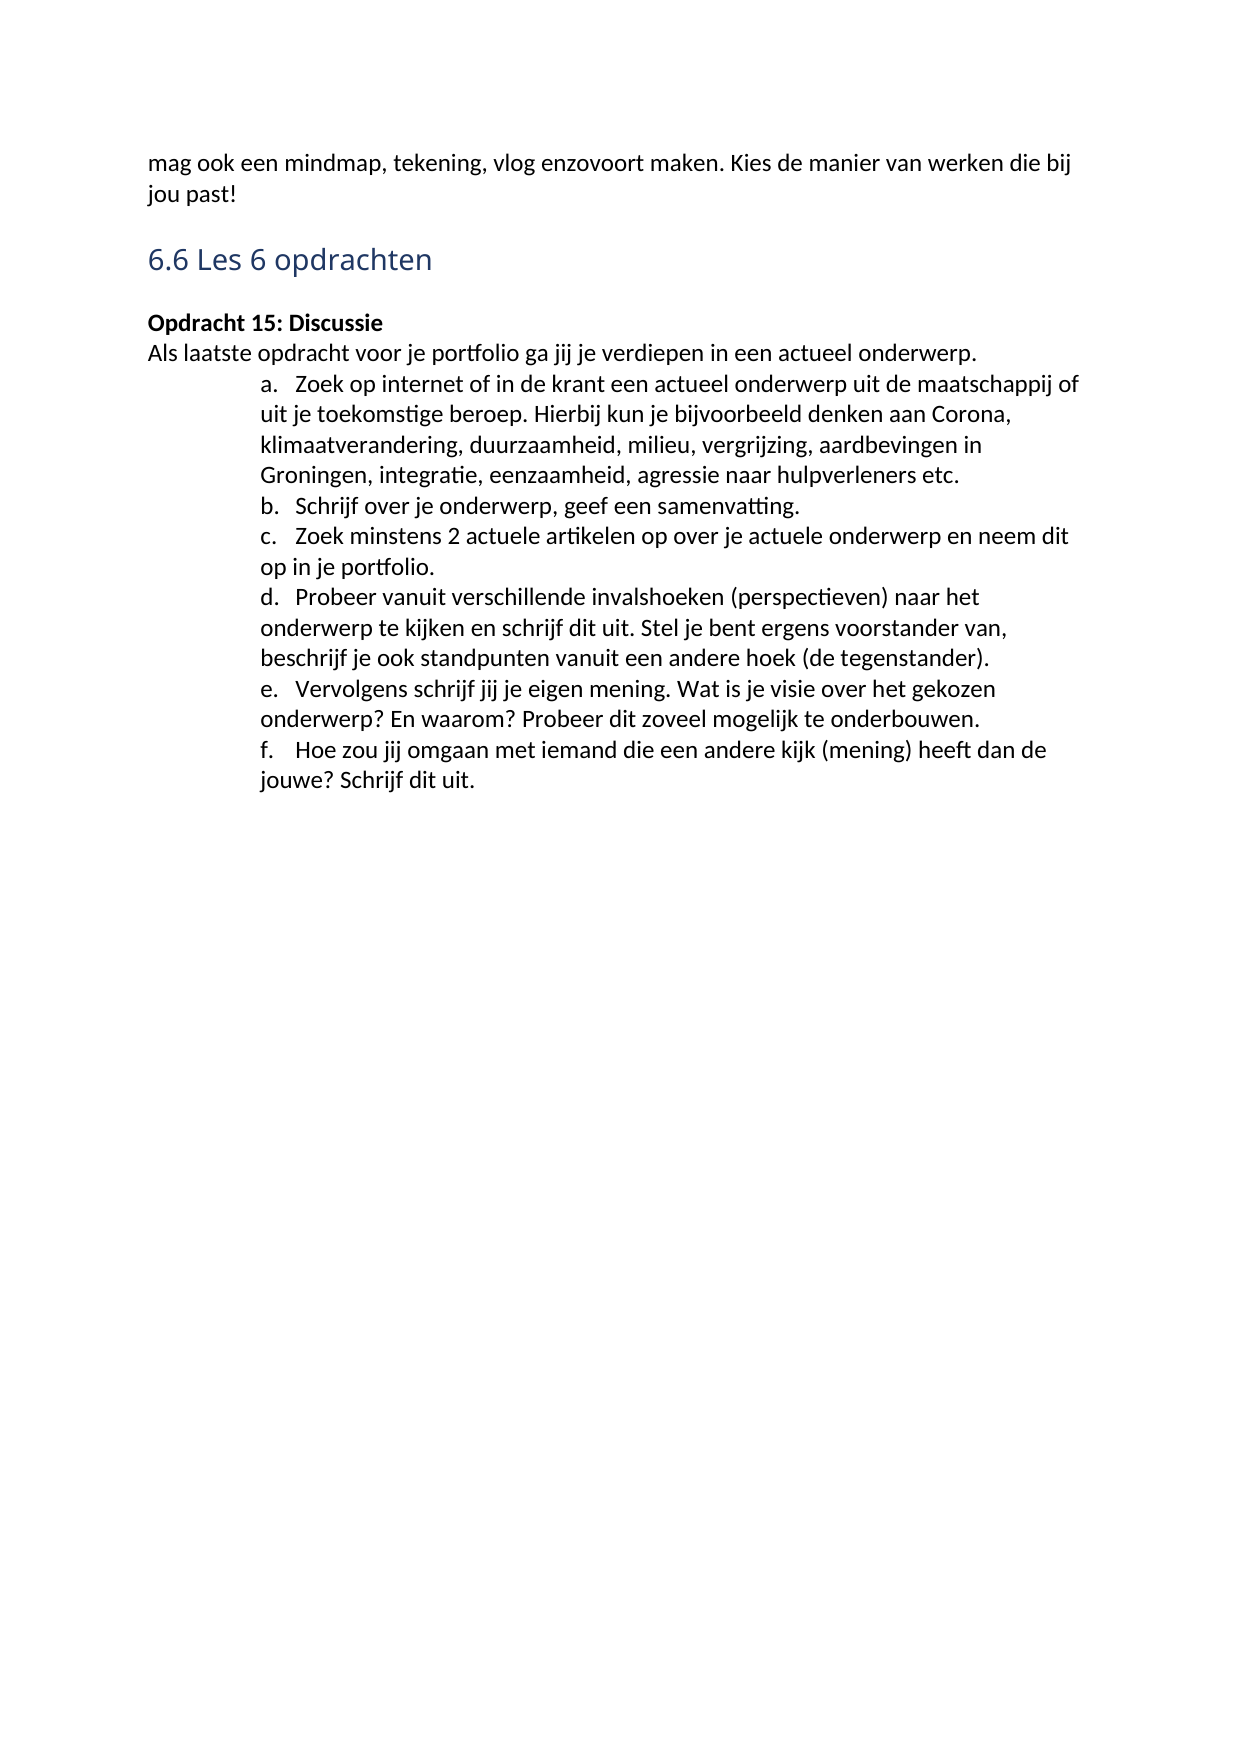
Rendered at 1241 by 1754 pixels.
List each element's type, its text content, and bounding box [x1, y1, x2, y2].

text 6.6 Les 6 opdrachten [148, 239, 1093, 279]
text Als laatste opdracht voor je portfolio ga jij je verdiepen in een actueel onderwerp. [148, 337, 1093, 368]
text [148, 148, 1093, 209]
list Zoek minstens 2 actuele artikelen op over je actuele onderwerp en neem dit op in je portfolio. [260, 521, 1093, 582]
text Opdracht 15: Discussie [148, 307, 1093, 337]
list Hoe zou jij omgaan met iemand die een andere kijk (mening) heeft dan de jouwe? Schrijf dit uit. [260, 734, 1093, 795]
list Probeer vanuit verschillende invalshoeken (perspectieven) naar het onderwerp te kijken en schrijf dit uit. Stel je bent ergens voorstander van, beschrijf je ook standpunten vanuit een andere hoek (de tegenstander). [260, 582, 1093, 673]
list Zoek op internet of in de krant een actueel onderwerp uit de maatschappij of uit je toekomstige beroep. Hierbij kun je bijvoorbeeld denken aan Corona, klimaatverandering, duurzaamheid, milieu, vergrijzing, aardbevingen in Groningen, integratie, eenzaamheid, agressie naar hulpverleners etc. [260, 368, 1093, 490]
list Vervolgens schrijf jij je eigen mening. Wat is je visie over het gekozen onderwerp? En waarom? Probeer dit zoveel mogelijk te onderbouwen. [260, 673, 1093, 734]
list Schrijf over je onderwerp, geef een samenvatting. [260, 490, 1093, 521]
